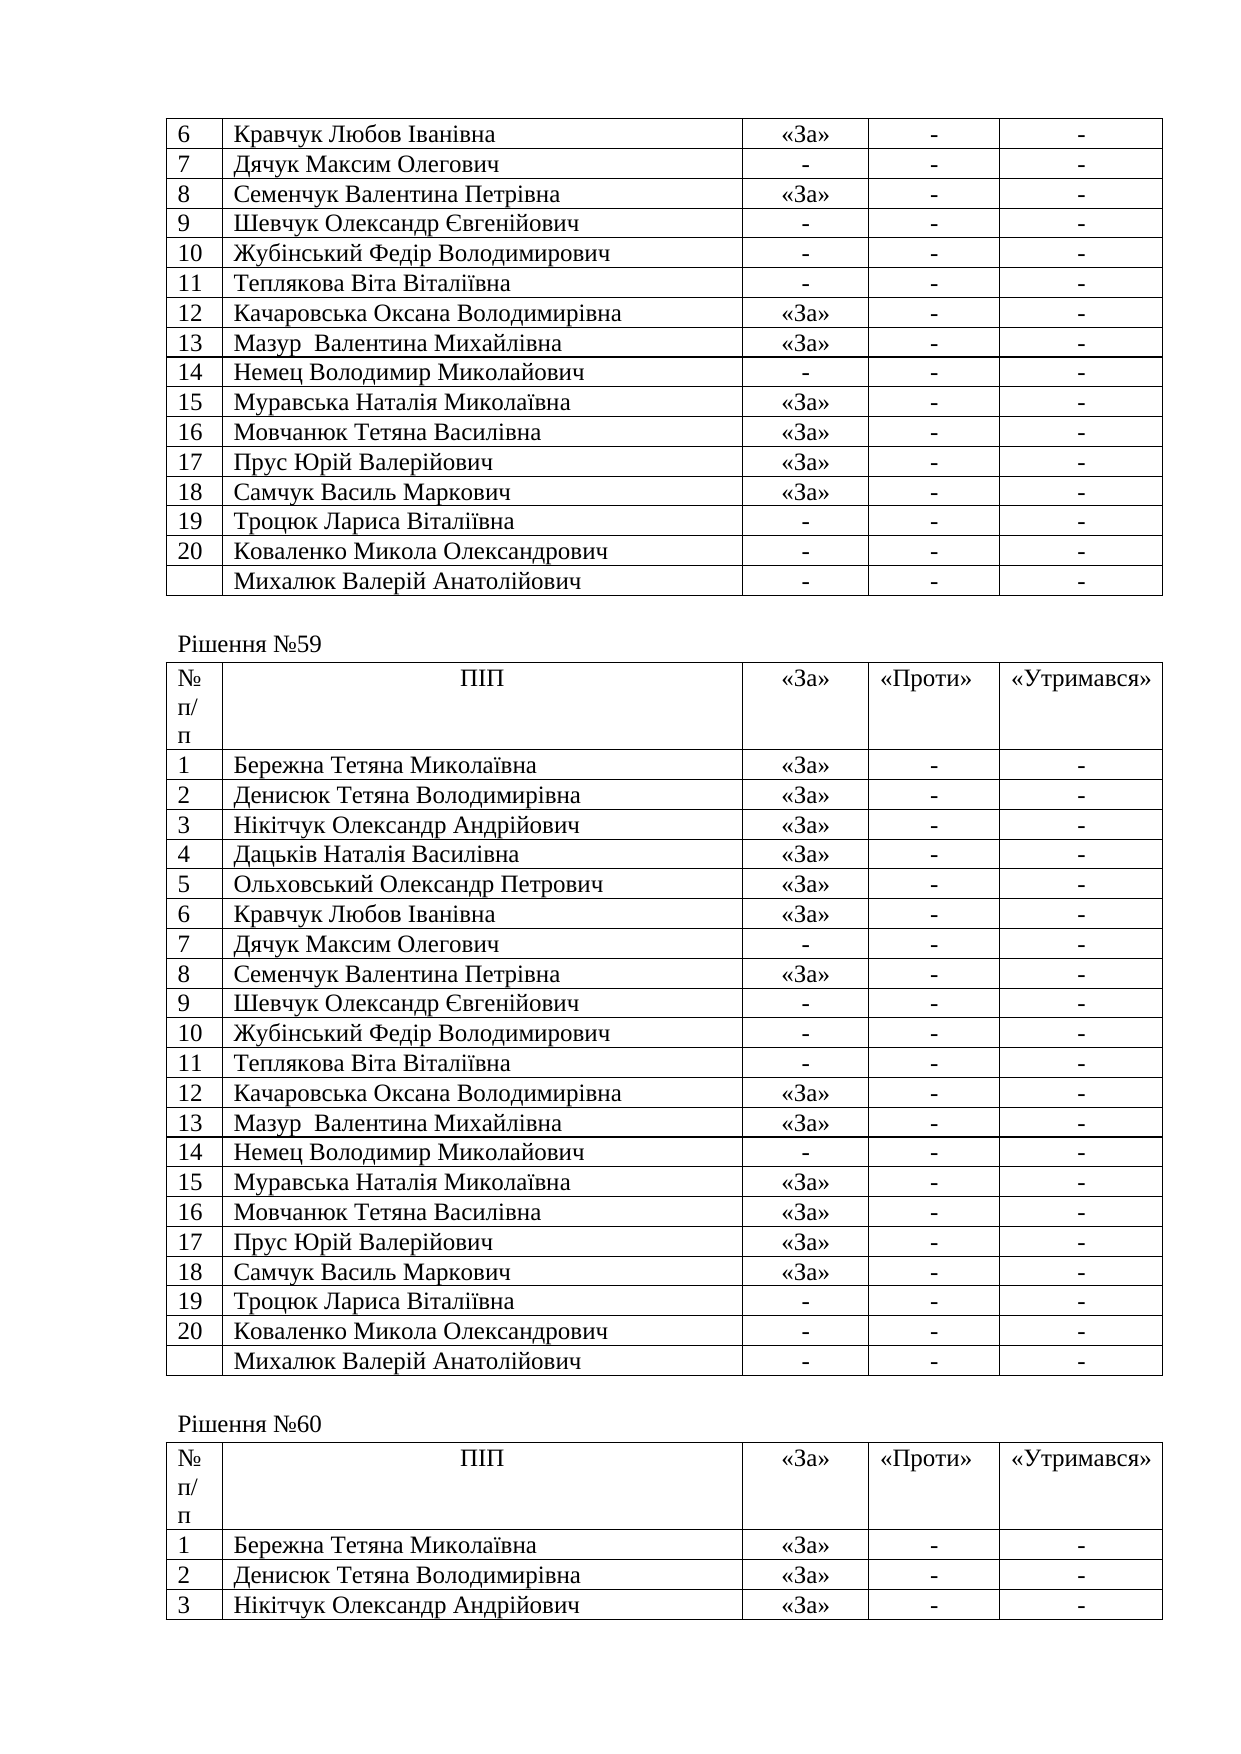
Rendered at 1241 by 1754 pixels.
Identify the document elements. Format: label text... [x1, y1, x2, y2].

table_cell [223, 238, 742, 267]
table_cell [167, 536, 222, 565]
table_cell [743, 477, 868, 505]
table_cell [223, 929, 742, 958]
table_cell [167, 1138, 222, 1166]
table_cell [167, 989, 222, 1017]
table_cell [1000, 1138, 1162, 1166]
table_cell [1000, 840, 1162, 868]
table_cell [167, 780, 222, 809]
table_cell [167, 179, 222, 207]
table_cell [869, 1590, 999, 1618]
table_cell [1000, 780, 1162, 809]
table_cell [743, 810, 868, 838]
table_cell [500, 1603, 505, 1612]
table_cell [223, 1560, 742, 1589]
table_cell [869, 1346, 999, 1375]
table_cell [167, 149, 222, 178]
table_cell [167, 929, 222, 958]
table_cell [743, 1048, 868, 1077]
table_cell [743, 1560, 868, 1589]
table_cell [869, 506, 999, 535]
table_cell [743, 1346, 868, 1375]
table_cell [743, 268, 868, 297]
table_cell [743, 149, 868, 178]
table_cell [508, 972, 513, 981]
text Рішення №59 [177, 629, 1152, 658]
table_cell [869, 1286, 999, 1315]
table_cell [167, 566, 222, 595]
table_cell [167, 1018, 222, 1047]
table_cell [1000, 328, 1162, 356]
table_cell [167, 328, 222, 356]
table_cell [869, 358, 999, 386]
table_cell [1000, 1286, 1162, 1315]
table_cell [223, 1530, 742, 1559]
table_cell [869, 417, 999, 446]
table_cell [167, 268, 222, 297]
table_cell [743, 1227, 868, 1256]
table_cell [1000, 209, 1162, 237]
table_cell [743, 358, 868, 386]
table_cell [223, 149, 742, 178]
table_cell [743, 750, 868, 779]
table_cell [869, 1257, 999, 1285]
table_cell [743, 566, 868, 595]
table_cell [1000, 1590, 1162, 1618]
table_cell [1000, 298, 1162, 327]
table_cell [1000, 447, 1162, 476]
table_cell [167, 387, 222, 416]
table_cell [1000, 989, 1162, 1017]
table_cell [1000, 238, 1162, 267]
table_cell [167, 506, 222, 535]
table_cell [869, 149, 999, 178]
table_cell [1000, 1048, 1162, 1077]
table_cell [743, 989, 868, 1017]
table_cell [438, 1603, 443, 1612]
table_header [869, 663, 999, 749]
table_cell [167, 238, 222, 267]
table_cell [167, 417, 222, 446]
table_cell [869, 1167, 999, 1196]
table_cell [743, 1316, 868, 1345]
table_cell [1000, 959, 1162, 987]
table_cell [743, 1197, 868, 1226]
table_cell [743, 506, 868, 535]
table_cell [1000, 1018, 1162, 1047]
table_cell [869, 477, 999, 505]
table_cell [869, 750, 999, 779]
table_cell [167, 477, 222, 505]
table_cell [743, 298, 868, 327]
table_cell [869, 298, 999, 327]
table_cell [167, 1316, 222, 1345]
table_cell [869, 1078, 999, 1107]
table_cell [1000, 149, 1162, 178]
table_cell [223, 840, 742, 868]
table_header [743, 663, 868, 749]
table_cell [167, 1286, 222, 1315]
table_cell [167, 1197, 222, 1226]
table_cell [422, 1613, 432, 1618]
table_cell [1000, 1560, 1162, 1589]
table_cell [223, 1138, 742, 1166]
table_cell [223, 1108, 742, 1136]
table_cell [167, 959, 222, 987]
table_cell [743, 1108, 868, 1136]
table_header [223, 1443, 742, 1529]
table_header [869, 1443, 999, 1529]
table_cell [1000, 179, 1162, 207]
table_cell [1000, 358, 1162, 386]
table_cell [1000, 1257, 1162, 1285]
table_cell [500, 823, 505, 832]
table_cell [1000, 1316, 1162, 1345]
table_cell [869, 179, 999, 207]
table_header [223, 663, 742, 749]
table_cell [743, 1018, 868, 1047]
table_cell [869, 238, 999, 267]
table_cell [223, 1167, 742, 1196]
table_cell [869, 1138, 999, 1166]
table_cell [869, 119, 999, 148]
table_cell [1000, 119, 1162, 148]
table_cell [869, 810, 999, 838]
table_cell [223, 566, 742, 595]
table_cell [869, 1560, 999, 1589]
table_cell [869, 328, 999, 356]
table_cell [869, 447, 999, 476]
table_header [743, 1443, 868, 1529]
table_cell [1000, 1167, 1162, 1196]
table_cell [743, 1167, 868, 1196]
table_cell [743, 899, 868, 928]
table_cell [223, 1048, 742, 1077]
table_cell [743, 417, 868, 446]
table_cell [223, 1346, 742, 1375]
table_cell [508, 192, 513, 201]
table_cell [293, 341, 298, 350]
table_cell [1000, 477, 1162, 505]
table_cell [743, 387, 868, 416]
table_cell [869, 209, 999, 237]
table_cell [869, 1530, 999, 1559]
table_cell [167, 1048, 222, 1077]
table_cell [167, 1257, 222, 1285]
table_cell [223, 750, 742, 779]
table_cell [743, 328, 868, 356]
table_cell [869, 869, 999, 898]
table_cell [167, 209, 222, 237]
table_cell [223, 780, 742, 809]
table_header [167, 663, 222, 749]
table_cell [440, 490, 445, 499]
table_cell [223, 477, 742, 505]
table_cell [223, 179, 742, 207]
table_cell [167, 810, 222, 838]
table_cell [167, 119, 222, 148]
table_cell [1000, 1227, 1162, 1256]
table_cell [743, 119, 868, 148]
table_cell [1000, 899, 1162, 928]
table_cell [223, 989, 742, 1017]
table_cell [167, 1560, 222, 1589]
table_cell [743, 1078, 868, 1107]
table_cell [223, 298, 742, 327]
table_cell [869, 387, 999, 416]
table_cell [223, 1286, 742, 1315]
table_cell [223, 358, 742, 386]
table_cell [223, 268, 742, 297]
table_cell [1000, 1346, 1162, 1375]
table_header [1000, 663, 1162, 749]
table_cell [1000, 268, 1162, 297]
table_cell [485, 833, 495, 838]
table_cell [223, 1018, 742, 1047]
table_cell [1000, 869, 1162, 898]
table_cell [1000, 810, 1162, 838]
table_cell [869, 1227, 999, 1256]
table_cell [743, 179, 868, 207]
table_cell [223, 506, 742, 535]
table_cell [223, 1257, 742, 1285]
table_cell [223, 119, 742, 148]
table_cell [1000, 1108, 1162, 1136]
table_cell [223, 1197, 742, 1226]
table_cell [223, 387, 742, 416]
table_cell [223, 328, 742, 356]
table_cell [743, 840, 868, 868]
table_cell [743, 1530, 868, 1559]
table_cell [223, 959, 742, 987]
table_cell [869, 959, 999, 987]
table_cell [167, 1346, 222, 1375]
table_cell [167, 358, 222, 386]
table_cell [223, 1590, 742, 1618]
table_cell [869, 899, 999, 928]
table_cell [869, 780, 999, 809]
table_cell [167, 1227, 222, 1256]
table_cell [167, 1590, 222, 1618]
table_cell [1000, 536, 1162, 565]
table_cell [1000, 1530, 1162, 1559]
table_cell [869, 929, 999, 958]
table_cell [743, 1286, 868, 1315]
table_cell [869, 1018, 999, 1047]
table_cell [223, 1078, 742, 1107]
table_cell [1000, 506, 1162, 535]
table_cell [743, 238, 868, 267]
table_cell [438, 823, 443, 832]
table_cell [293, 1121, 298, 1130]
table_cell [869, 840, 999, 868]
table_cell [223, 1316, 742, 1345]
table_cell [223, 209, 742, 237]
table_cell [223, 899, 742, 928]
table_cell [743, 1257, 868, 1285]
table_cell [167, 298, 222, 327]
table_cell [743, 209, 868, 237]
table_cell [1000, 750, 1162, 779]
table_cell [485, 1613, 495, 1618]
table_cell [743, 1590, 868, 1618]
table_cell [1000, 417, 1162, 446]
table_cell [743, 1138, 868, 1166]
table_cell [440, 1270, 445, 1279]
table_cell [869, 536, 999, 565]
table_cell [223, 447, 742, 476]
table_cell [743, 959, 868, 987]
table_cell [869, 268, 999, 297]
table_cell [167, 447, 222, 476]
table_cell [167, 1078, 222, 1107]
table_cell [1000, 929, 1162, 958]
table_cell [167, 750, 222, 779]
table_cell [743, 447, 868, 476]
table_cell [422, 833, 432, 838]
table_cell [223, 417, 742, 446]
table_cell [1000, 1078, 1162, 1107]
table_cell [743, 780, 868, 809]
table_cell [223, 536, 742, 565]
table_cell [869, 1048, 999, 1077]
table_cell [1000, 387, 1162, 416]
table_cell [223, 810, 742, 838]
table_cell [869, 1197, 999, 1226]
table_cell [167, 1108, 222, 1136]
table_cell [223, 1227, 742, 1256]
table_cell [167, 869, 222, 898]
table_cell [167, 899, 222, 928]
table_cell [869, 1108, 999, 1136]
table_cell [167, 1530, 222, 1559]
text Рішення №60 [177, 1409, 1152, 1438]
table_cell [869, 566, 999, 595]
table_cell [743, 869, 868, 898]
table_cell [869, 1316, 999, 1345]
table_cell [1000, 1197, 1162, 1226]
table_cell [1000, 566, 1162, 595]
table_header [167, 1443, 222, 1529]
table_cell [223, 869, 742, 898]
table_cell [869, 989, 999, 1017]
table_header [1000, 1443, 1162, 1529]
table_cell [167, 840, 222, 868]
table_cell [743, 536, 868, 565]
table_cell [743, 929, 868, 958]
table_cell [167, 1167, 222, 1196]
